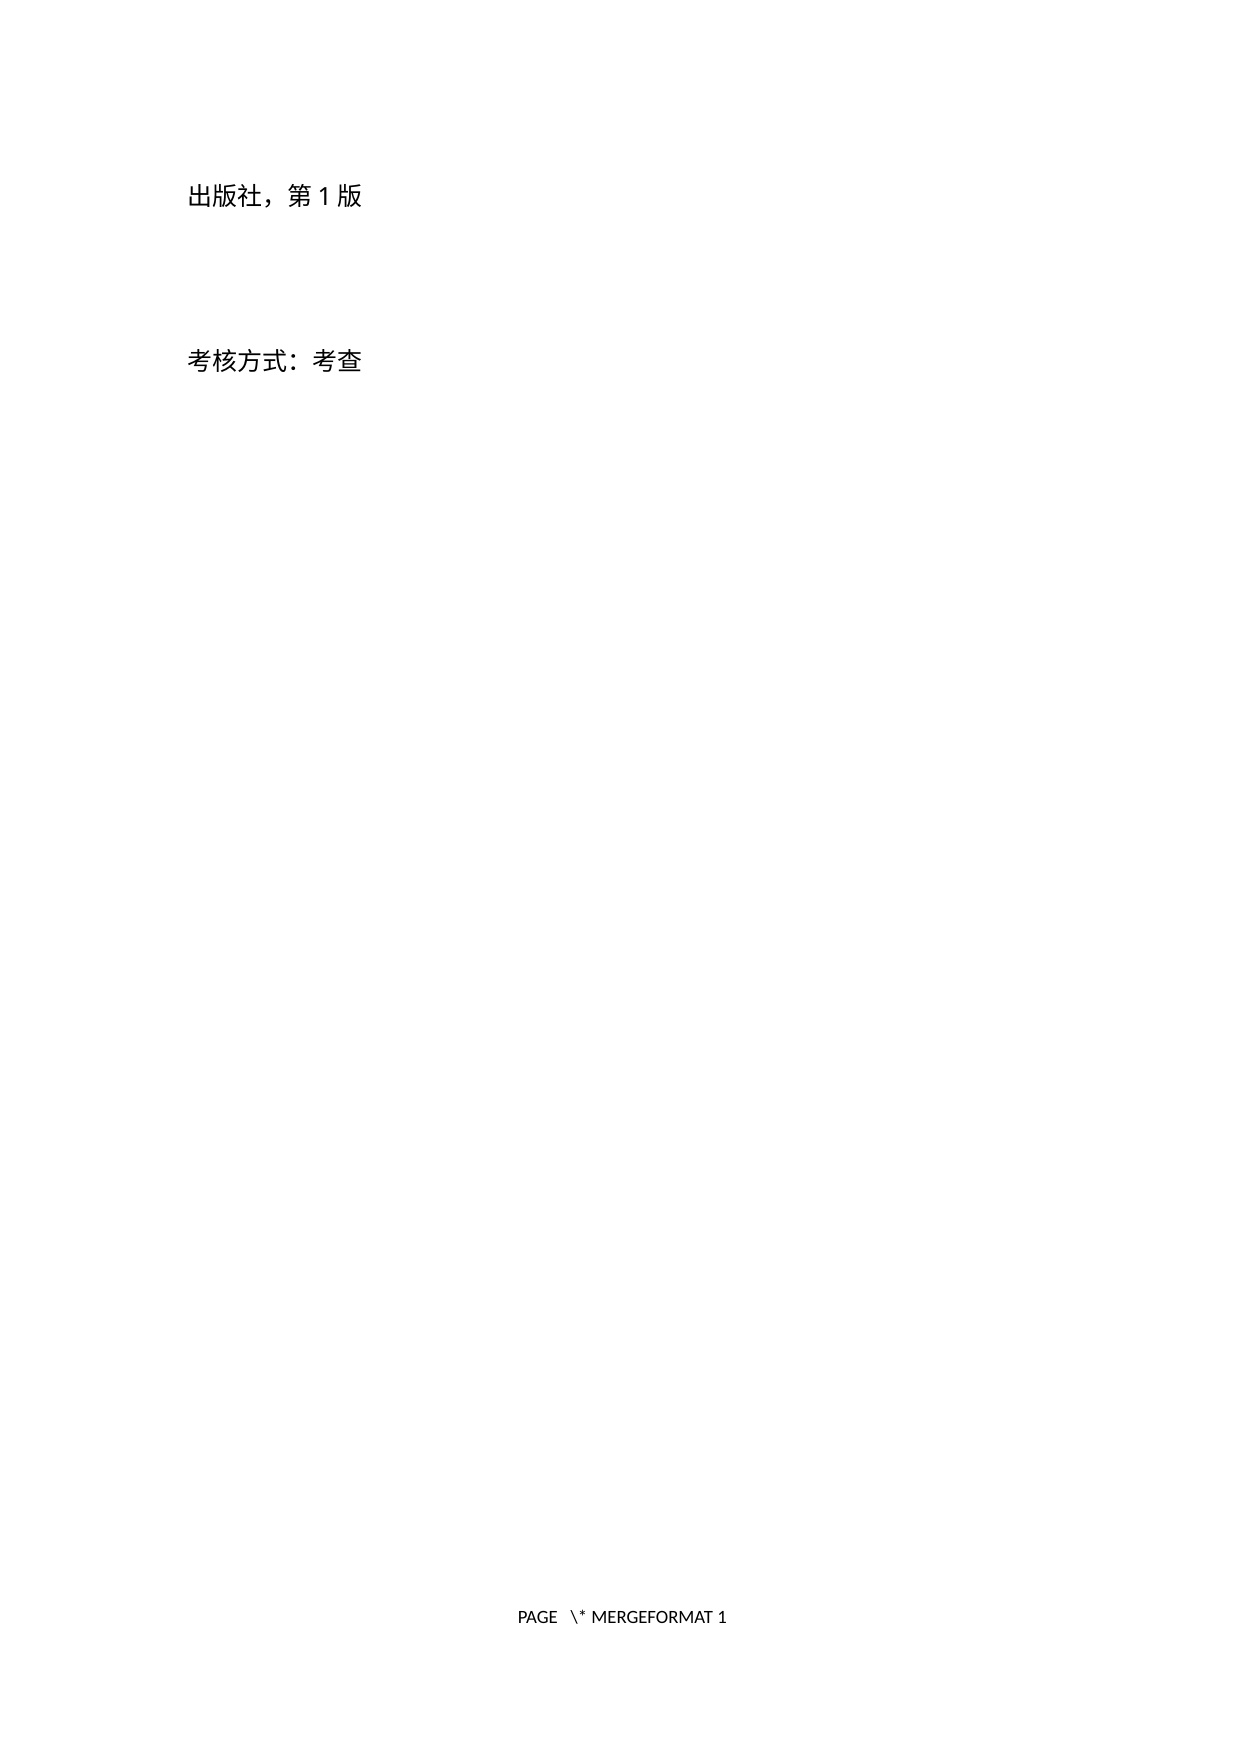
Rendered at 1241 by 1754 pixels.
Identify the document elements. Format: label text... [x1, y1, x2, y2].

text 考核方式：考查 [187, 327, 1053, 392]
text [187, 162, 1053, 227]
